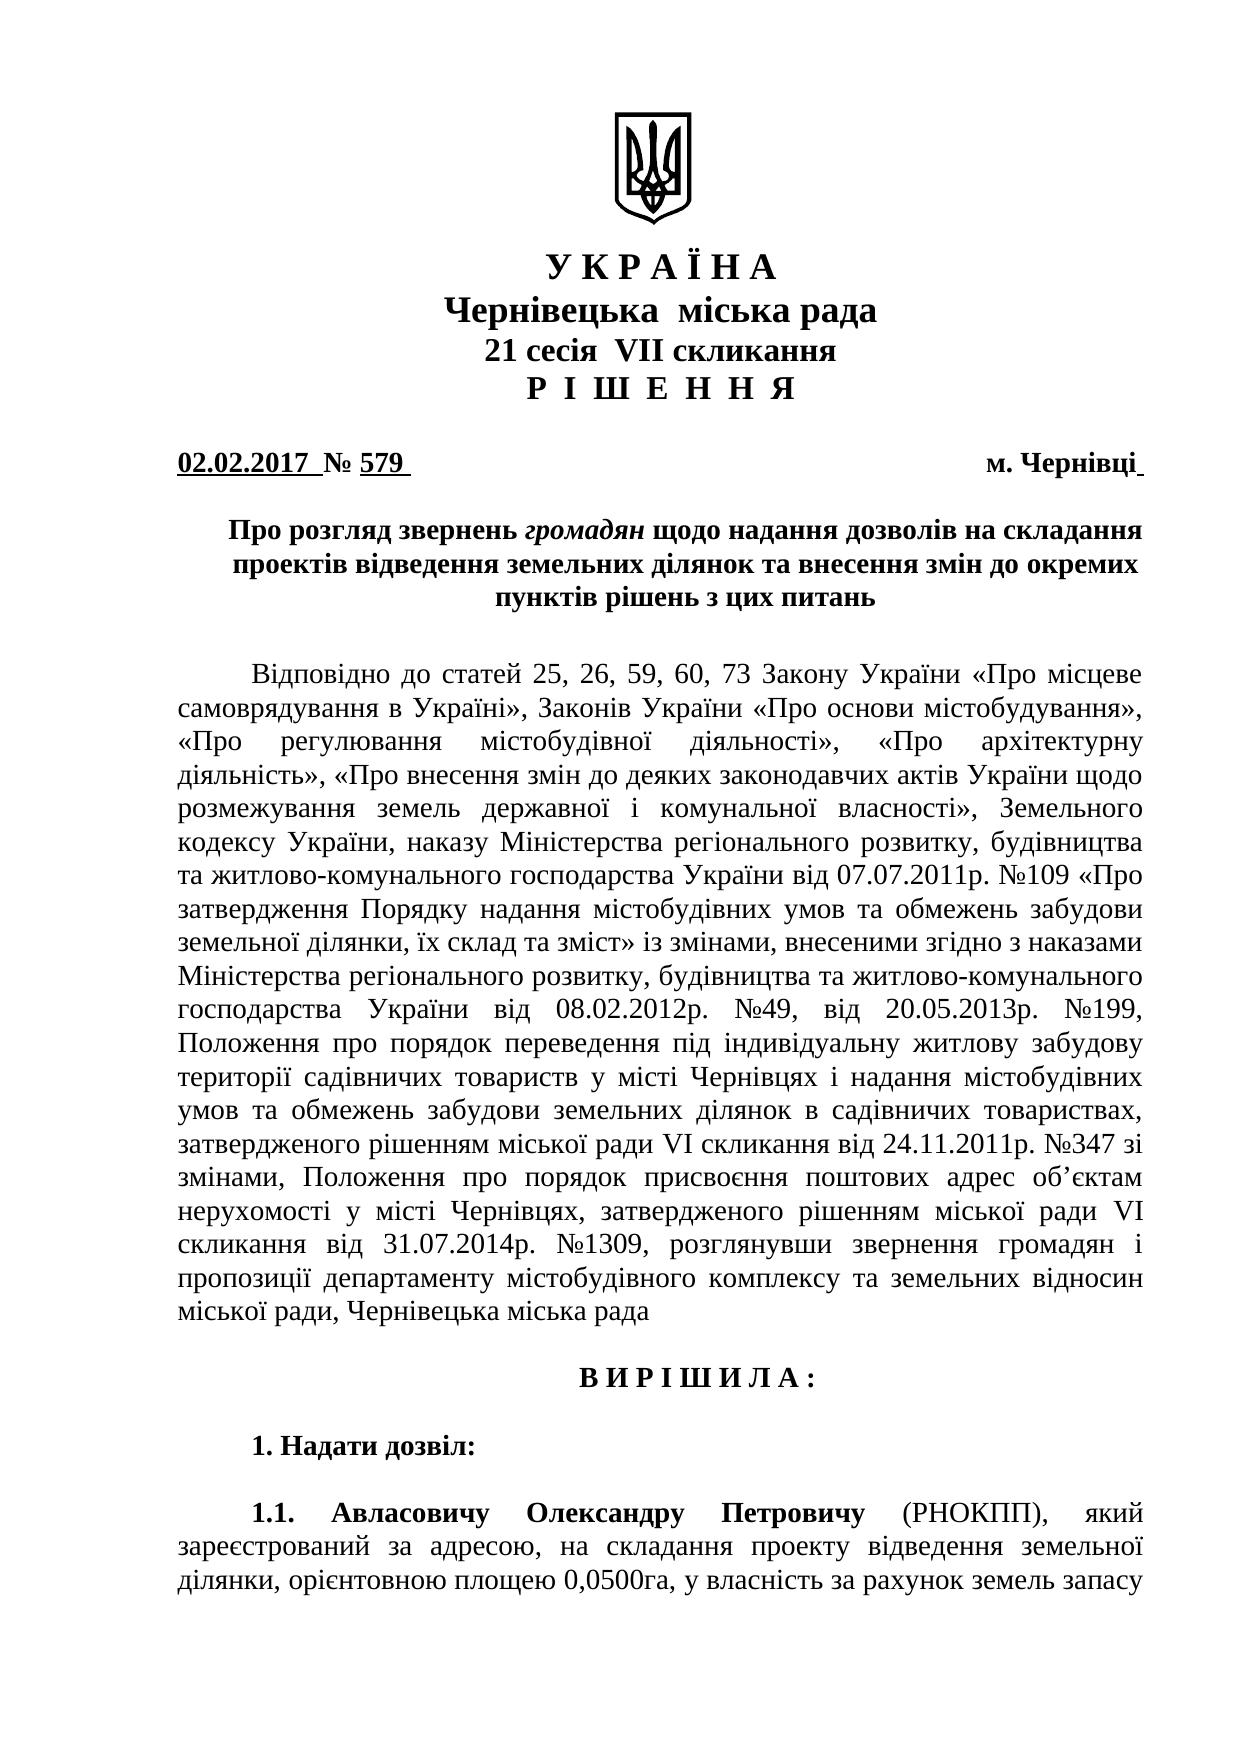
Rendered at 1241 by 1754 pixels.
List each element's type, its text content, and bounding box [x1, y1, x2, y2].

table_header Про розгляд звернень громадян щодо надання дозволів на складання проектів відведення земельних ділянок та внесення змін до окремих пунктів рішень з цих питань [189, 513, 1182, 656]
text Відповідно до статей 25, 26, 59, 60, 73 Закону України «Про місцеве самоврядування в Україні», Законів України «Про основи містобудування», «Про регулювання містобудівної діяльності», «Про архітектурну діяльність», «Про внесення змін до деяких законодавчих актів України щодо розмежування земель державної і комунальної власності», Земельного кодексу України, наказу Міністерства регіонального розвитку, будівництва та житлово-комунального господарства України від 07.07.2011р. №109 «Про затвердження Порядку надання містобудівних умов та обмежень забудови земельної ділянки, їх склад та зміст» із змінами, внесеними згідно з наказами Міністерства регіонального розвитку, будівництва та житлово-комунального господарства України від 08.02.2012р. №49, від 20.05.2013р. №199, Положення про порядок переведення під індивідуальну житлову забудову території садівничих товариств у місті Чернівцях і надання містобудівних умов та обмежень забудови земельних ділянок в садівничих товариствах, затвердженого рішенням міської ради VI скликання від 24.11.2011р. №347 зі змінами, Положення про порядок присвоєння поштових адрес об’єктам нерухомості у місті Чернівцях, затвердженого рішенням міської ради VI скликання від 31.07.2014р. №1309, розглянувши звернення громадян і пропозиції департаменту містобудівного комплексу та земельних відносин міської ради, Чернівецька міська рада [177, 656, 1144, 1327]
text Чернівецька міська рада [177, 287, 1144, 330]
text 1. Надати дозвіл: [177, 1428, 1144, 1461]
text У К Р А Ї Н А [177, 244, 1144, 287]
text 02.02.2017 № 579 м. Чернівці [177, 445, 1144, 479]
subtitle Р І Ш Е Н Н Я [177, 369, 1144, 407]
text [177, 1495, 1144, 1595]
text В И Р І Ш И Л А : [177, 1361, 1144, 1394]
text 21 сесія VІІ скликання [177, 330, 1144, 369]
